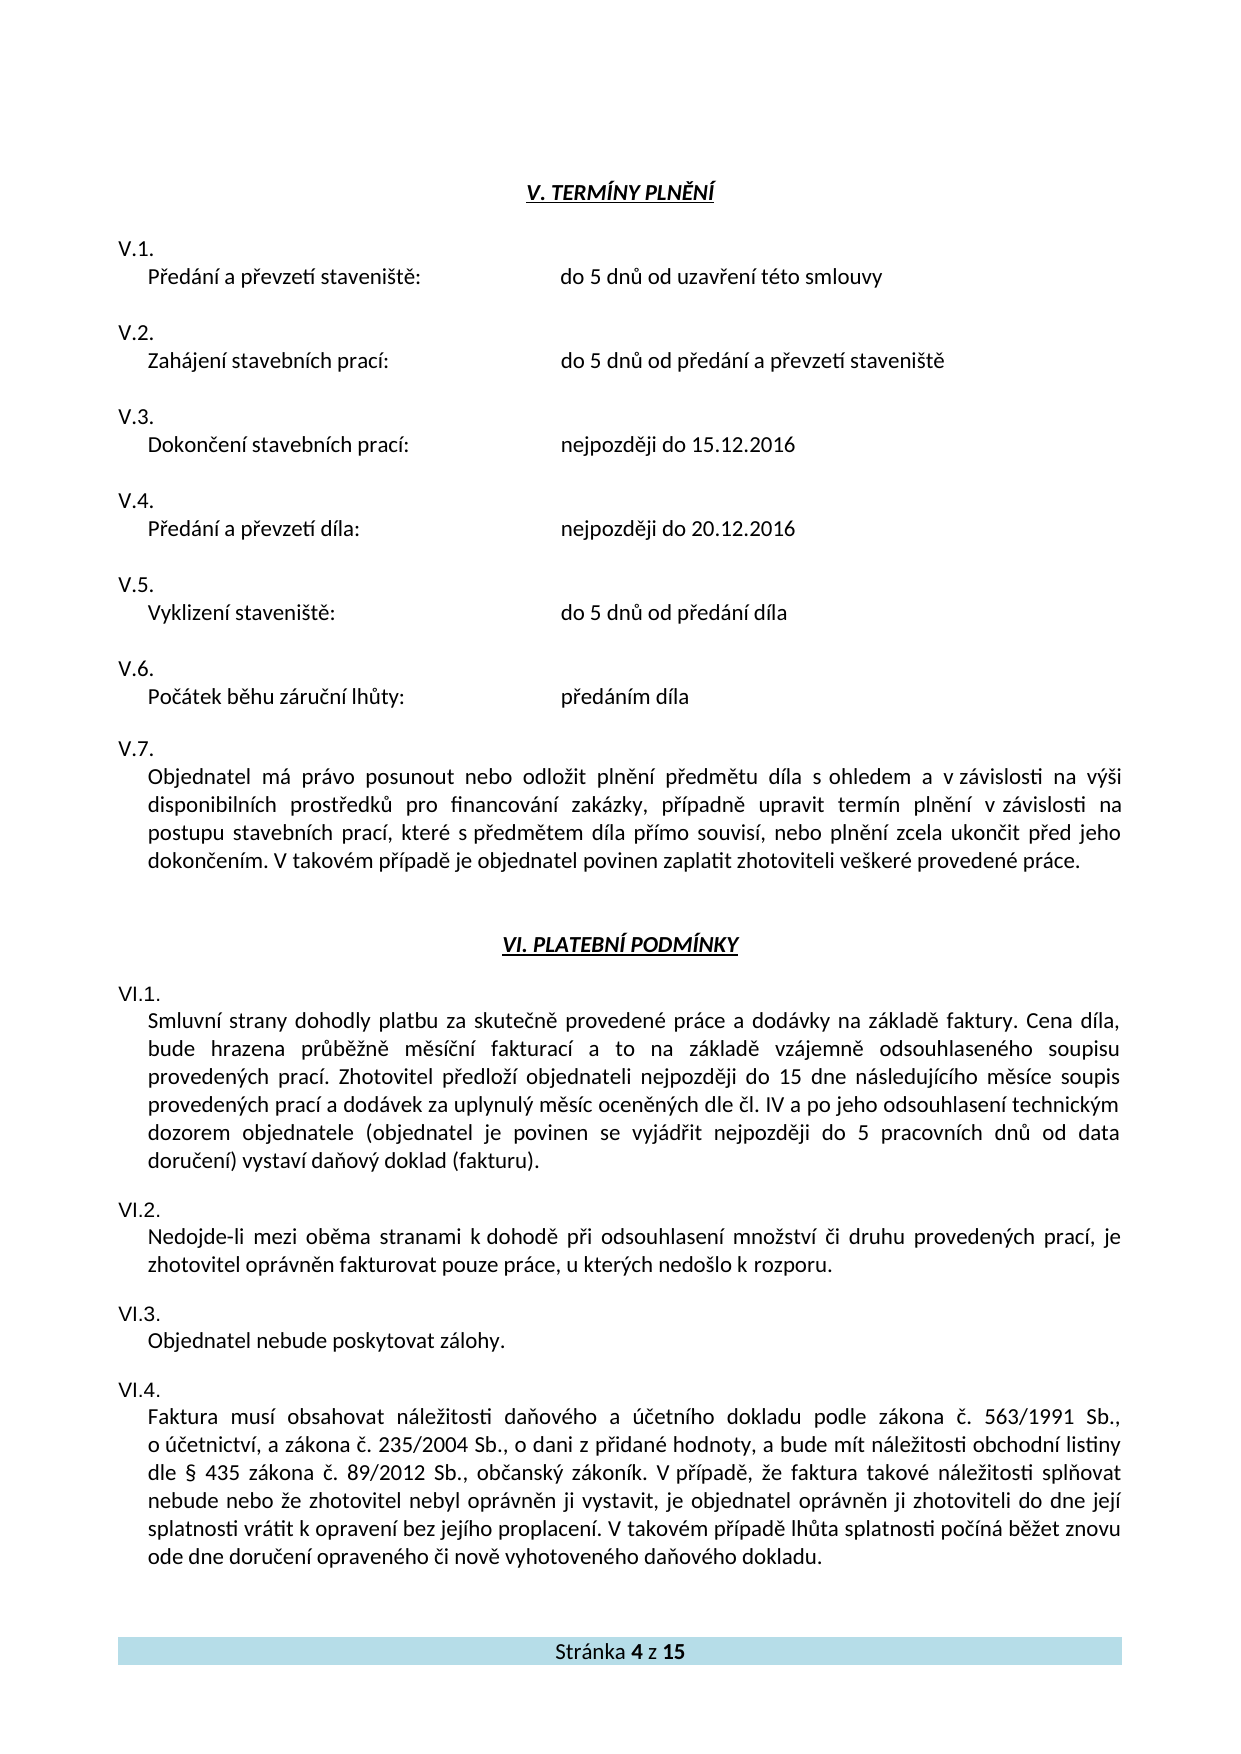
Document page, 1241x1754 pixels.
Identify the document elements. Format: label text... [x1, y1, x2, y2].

text V.5. [118, 570, 1122, 598]
text VI.4. [118, 1378, 1122, 1402]
text Objednatel má právo posunout nebo odložit plnění předmětu díla s ohledem a v závislosti na výši disponibilních prostředků pro financování zakázky, případně upravit termín plnění v závislosti na postupu stavebních prací, které s předmětem díla přímo souvisí, nebo plnění zcela ukončit před jeho dokončením. V takovém případě je objednatel povinen zaplatit zhotoviteli veškeré provedené práce. [148, 762, 1122, 874]
text VI. PLATEBNÍ PODMÍNKY [118, 930, 1122, 958]
text V.4. [118, 486, 1122, 514]
text V.1. [118, 234, 1122, 262]
text V.2. [118, 318, 1122, 346]
text Dokončení stavebních prací: nejpozději do 15.12.2016 [148, 430, 1122, 458]
text Vyklizení staveniště: do 5 dnů od předání díla [118, 598, 1122, 626]
text Smluvní strany dohodly platbu za skutečně provedené práce a dodávky na základě faktury. Cena díla, bude hrazena průběžně měsíční fakturací a to na základě vzájemně odsouhlaseného soupisu provedených prací. Zhotovitel předloží objednateli nejpozději do 15 dne následujícího měsíce soupis provedených prací a dodávek za uplynulý měsíc oceněných dle čl. IV a po jeho odsouhlasení technickým dozorem objednatele (objednatel je povinen se vyjádřit nejpozději do 5 pracovních dnů od data doručení) vystaví daňový doklad (fakturu). [148, 1006, 1122, 1174]
text V.3. [118, 402, 1122, 430]
text Zahájení stavebních prací: do 5 dnů od předání a převzetí staveniště [148, 346, 1122, 374]
text Předání a převzetí díla: nejpozději do 20.12.2016 [118, 514, 1122, 542]
text VI.1. [118, 982, 1122, 1006]
text V. TERMÍNY PLNĚNÍ [118, 178, 1122, 206]
text V.7. [118, 734, 1122, 762]
text VI.3. [118, 1302, 1122, 1326]
text Faktura musí obsahovat náležitosti daňového a účetního dokladu podle zákona č. 563/1991 Sb., o účetnictví, a zákona č. 235/2004 Sb., o dani z přidané hodnoty, a bude mít náležitosti obchodní listiny dle § 435 zákona č. 89/2012 Sb., občanský zákoník. V případě, že faktura takové náležitosti splňovat nebude nebo že zhotovitel nebyl oprávněn ji vystavit, je objednatel oprávněn ji zhotoviteli do dne její splatnosti vrátit k opravení bez jejího proplacení. V takovém případě lhůta splatnosti počíná běžet znovu ode dne doručení opraveného či nově vyhotoveného daňového dokladu. [148, 1402, 1122, 1570]
text Objednatel nebude poskytovat zálohy. [148, 1326, 1122, 1354]
text V.6. [118, 654, 1122, 682]
text Počátek běhu záruční lhůty: předáním díla [118, 682, 1122, 710]
text Nedojde-li mezi oběma stranami k dohodě při odsouhlasení množství či druhu provedených prací, je zhotovitel oprávněn fakturovat pouze práce, u kterých nedošlo k rozporu. [148, 1222, 1122, 1278]
text Předání a převzetí staveniště: do 5 dnů od uzavření této smlouvy [148, 262, 1122, 290]
text VI.2. [118, 1198, 1122, 1222]
